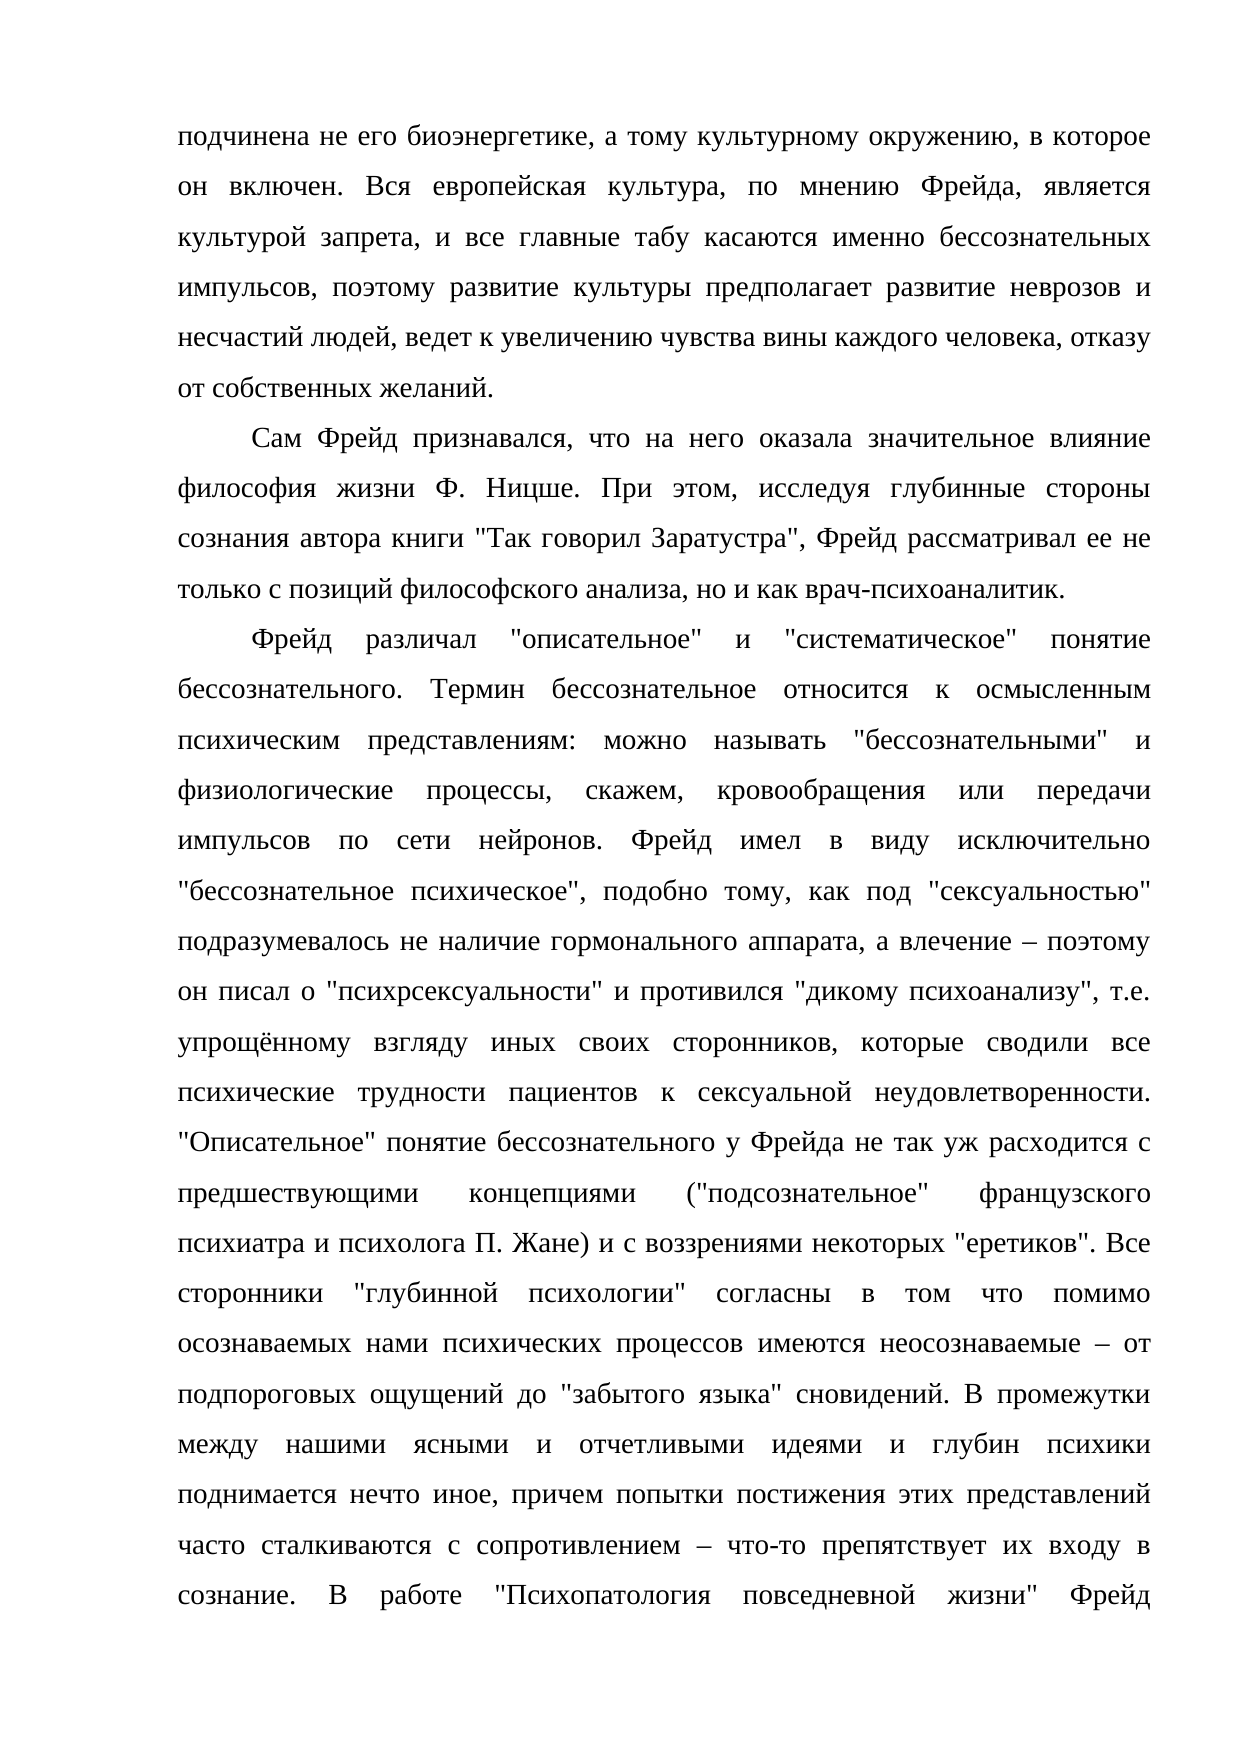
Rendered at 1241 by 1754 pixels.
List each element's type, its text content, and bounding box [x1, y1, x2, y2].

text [177, 621, 1152, 1611]
text Сам Фрейд признавался, что на него оказала значительное влияние философия жизни Ф. Ницше. При этом, исследуя глубинные стороны сознания автора книги "Так говорил Заратустра", Фрейд рассматривал ее не только с позиций философского анализа, но и как врач-психоаналитик. [177, 420, 1152, 604]
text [177, 118, 1152, 403]
